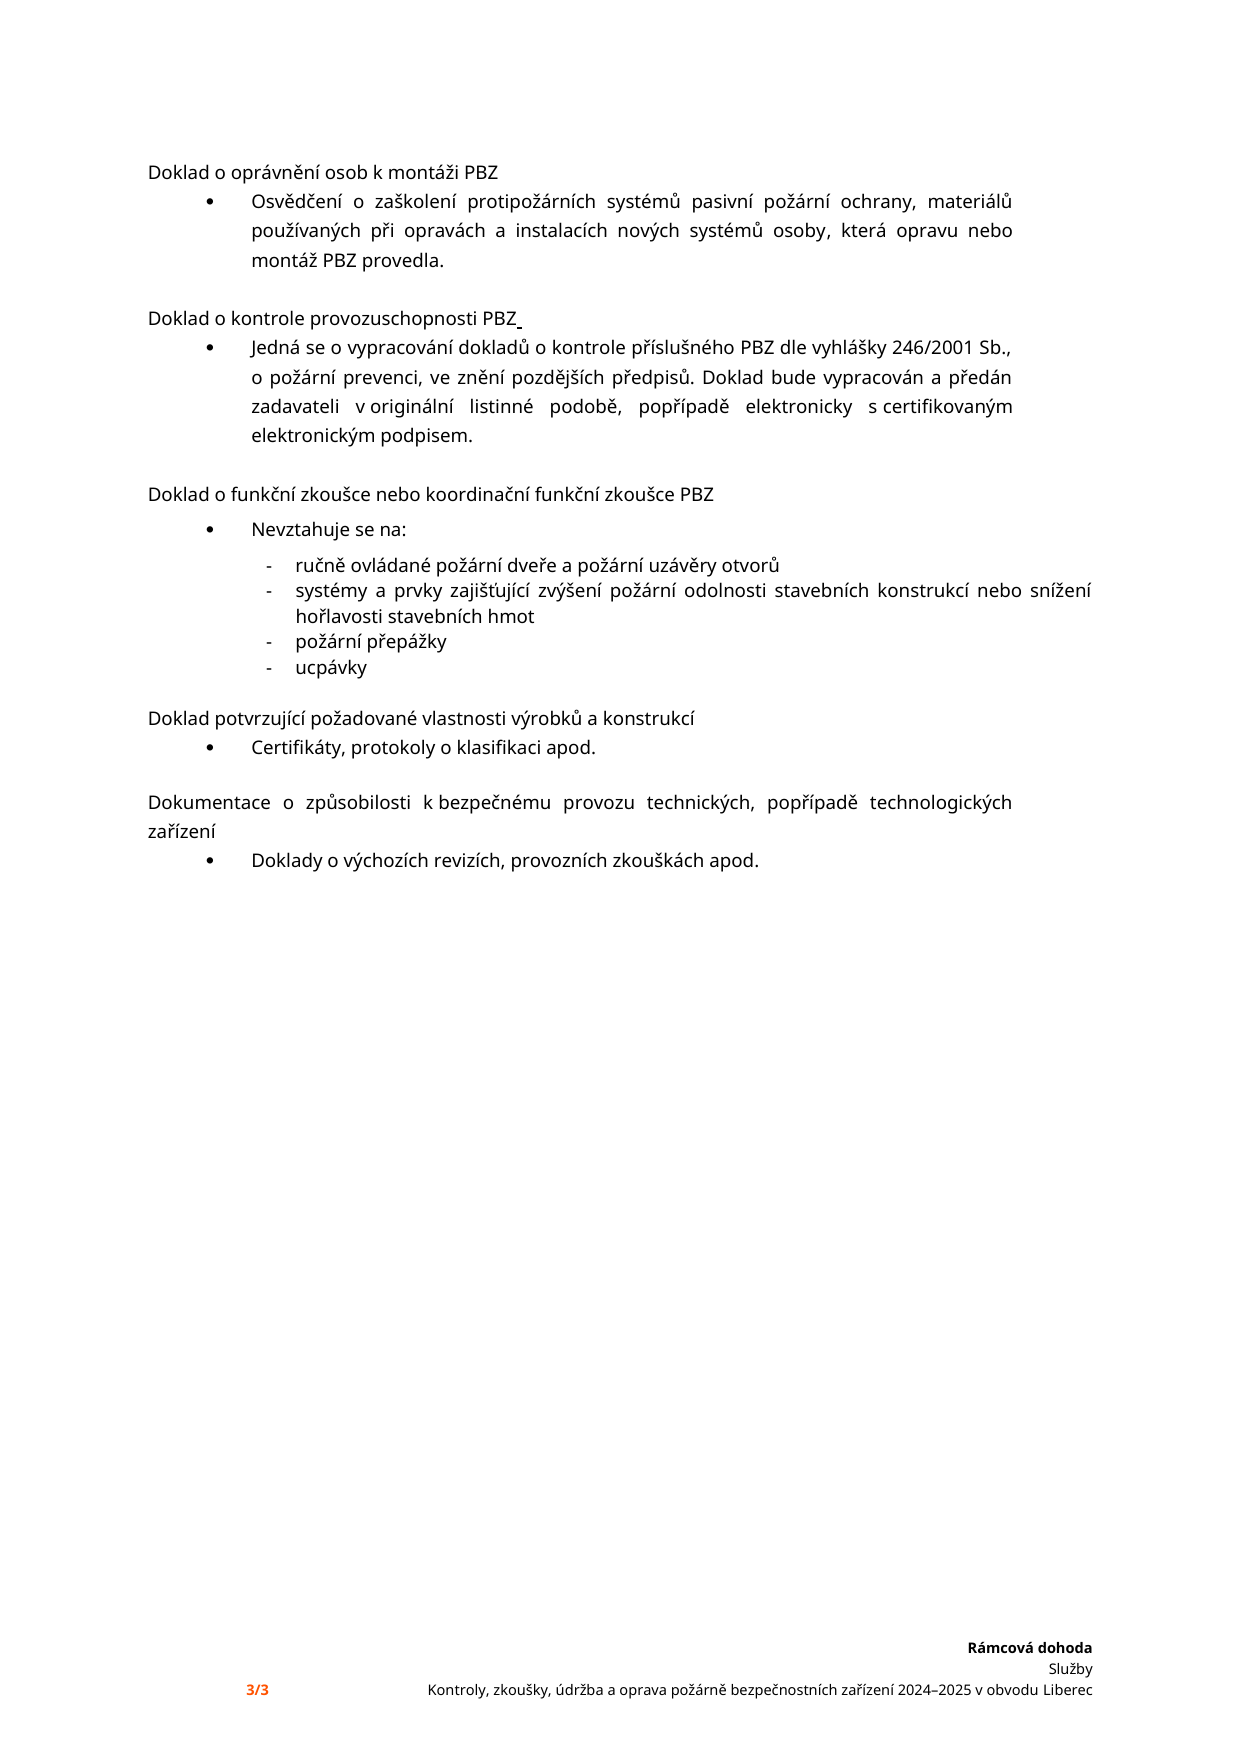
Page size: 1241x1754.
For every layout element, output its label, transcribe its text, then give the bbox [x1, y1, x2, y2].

text Doklad o kontrole provozuschopnosti PBZ [148, 305, 1013, 331]
list Certifikáty, protokoly o klasifikaci apod. [207, 734, 1013, 760]
list ucpávky [148, 654, 1093, 680]
text Doklad o oprávnění osob k montáži PBZ [148, 159, 1013, 184]
text Dokumentace o způsobilosti k bezpečnému provozu technických, popřípadě technologických zařízení [148, 789, 1013, 844]
text Doklad potvrzující požadované vlastnosti výrobků a konstrukcí [148, 705, 1013, 731]
list Nevztahuje se na: [207, 517, 1013, 542]
list Osvědčení o zaškolení protipožárních systémů pasivní požární ochrany, materiálů používaných při opravách a instalacích nových systémů osoby, která opravu nebo montáž PBZ provedla. [207, 188, 1013, 272]
list požární přepážky [148, 629, 1093, 654]
list Doklady o výchozích revizích, provozních zkouškách apod. [207, 848, 1013, 873]
list systémy a prvky zajišťující zvýšení požární odolnosti stavebních konstrukcí nebo snížení hořlavosti stavebních hmot [266, 578, 1093, 629]
list ručně ovládané požární dveře a požární uzávěry otvorů [148, 552, 1093, 578]
list Jedná se o vypracování dokladů o kontrole příslušného PBZ dle vyhlášky 246/2001 Sb., o požární prevenci, ve znění pozdějších předpisů. Doklad bude vypracován a předán zadavateli v originální listinné podobě, popřípadě elektronicky s certifikovaným elektronickým podpisem. [207, 335, 1013, 448]
text Doklad o funkční zkoušce nebo koordinační funkční zkoušce PBZ [148, 481, 1013, 507]
